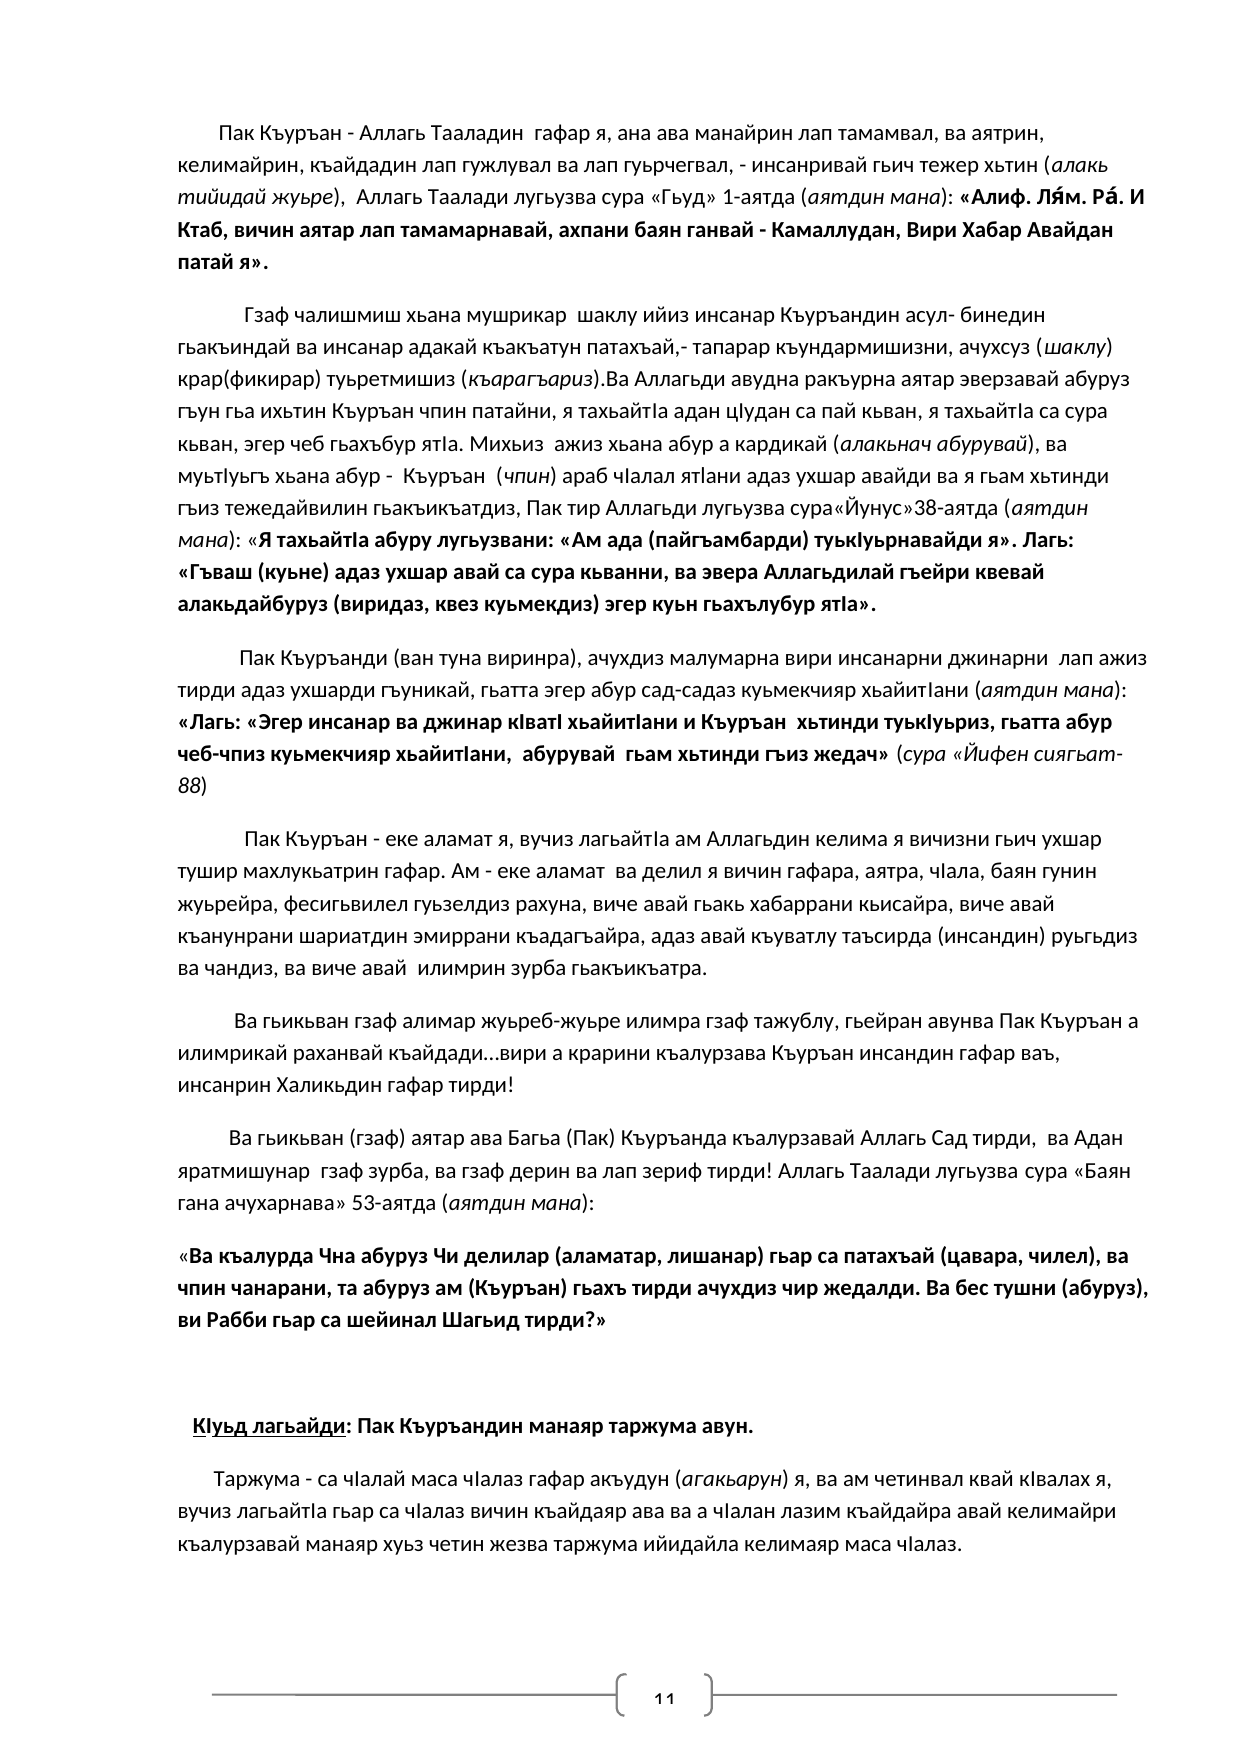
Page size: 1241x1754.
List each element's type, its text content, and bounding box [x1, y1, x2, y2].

text Пак Къуръан - Аллагь Тааладин гафар я, ана ава манайрин лап тамамвал, ва аятрин, келимайрин, къайдадин лап гужлувал ва лап гуьрчегвал, - инсанривай гьич тежер хьтин (алакь тийидай жуьре), Аллагь Таалади лугьузва сура «Гьуд» 1-аятда (аятдин мана): «Алиф. Ля́м. Ра́. И Ктаб, вичин аятар лап тамамарнавай, ахпани баян ганвай - Камаллудан, Вири Хабар Авайдан патай я». [177, 118, 1152, 275]
text Гзаф чалишмиш хьана мушрикар шаклу ийиз инсанар Къуръандин асул- бинедин гьакъиндай ва инсанар адакай къакъатун патахъай,- тапарар къундармишизни, ачухсуз (шаклу) крар(фикирар) туьретмишиз (къарагъариз).Ва Аллагьди авудна ракъурна аятар эверзавай абуруз гъун гьа ихьтин Къуръан чпин патайни, я тахьайтIа адан цIудан са пай кьван, я тахьайтIа са сура кьван, эгер чеб гьахъбур ятIа. Михьиз ажиз хьана абур а кардикай (алакьнач абурувай), ва муьтIуьгъ хьана абур - Къуръан (чпин) араб чIалал ятlани адаз ухшар авайди ва я гьам хьтинди гъиз тежедайвилин гьакъикъатдиз, Пак тир Аллагьди лугьузва сура«Йунус»38-аятда (аятдин мана): «Я тахьайтIа абуру лугьузвани: «Ам ада (пайгъамбарди) туькIуьрнавайди я». Лагь: «Гъваш (куьне) адаз ухшар авай са сура кьванни, ва эвера Аллагьдилай гъейри квевай алакьдайбуруз (виридаз, квез куьмекдиз) эгер куьн гьахълубур ятIа». [177, 300, 1152, 618]
text Ва гьикьван (гзаф) аятар ава Багьа (Пак) Къуръанда къалурзавай Аллагь Сад тирди, ва Адан яратмишунар гзаф зурба, ва гзаф дерин ва лап зериф тирди! Аллагь Таалади лугьузва сура «Баян гана ачухарнава» 53-аятда (аятдин мана): [177, 1123, 1152, 1216]
text КIуьд лагьайди: Пак Къуръандин манаяр таржума авун. [177, 1411, 1152, 1439]
text «Ва къалурда Чна абуруз Чи делилар (аламатар, лишанар) гьар са патахъай (цавара, чилел), ва чпин чанарани, та абуруз ам (Къуръан) гьахъ тирди ачухдиз чир жедалди. Ва бес тушни (абуруз), ви Рабби гьар са шейинал Шагьид тирди?» [177, 1241, 1152, 1333]
text Пак Къуръан - еке аламат я, вучиз лагьайтIа ам Аллагьдин келима я вичизни гьич ухшар тушир махлукьатрин гафар. Ам - еке аламат ва делил я вичин гафара, аятра, чIала, баян гунин жуьрейра, фесигьвилел гуьзелдиз рахуна, виче авай гьакь хабаррани кьисайра, виче авай къанунрани шариатдин эмиррани къадагъайра, адаз авай къуватлу таъсирда (инсандин) руьгьдиз ва чандиз, ва виче авай илимрин зурба гьакъикъатра. [177, 824, 1152, 981]
text Ва гьикьван гзаф алимар жуьреб-жуьре илимра гзаф тажублу, гьейран авунва Пак Къуръан а илимрикай раханвай къайдади…вири а крарини къалурзава Къуръан инсандин гафар ваъ, инсанрин Халикьдин гафар тирди! [177, 1006, 1152, 1098]
text Таржума - са чIалай маса чIалаз гафар акъудун (агакьарун) я, ва ам четинвал квай кIвалах я, вучиз лагьайтIа гьар са чIалаз вичин къайдаяр ава ва а чIалан лазим къайдайра авай келимайри къалурзавай манаяр хуьз четин жезва таржума ийидайла келимаяр маса чIалаз. [177, 1464, 1152, 1557]
text Пак Къуръанди (ван туна виринра), ачухдиз малумарна вири инсанарни джинарни лап ажиз тирди адаз ухшарди гъуникай, гьатта эгер абур сад-садаз куьмекчияр хьайитIани (аятдин мана): «Лагь: «Эгер инсанар ва джинар кIватI хьайитIани и Къуръан хьтинди туькIуьриз, гьатта абур чеб-чпиз куьмекчияр хьайитIани, абурувай гьам хьтинди гъиз жедач» (сура «Йифен сиягьат- 88) [177, 643, 1152, 799]
